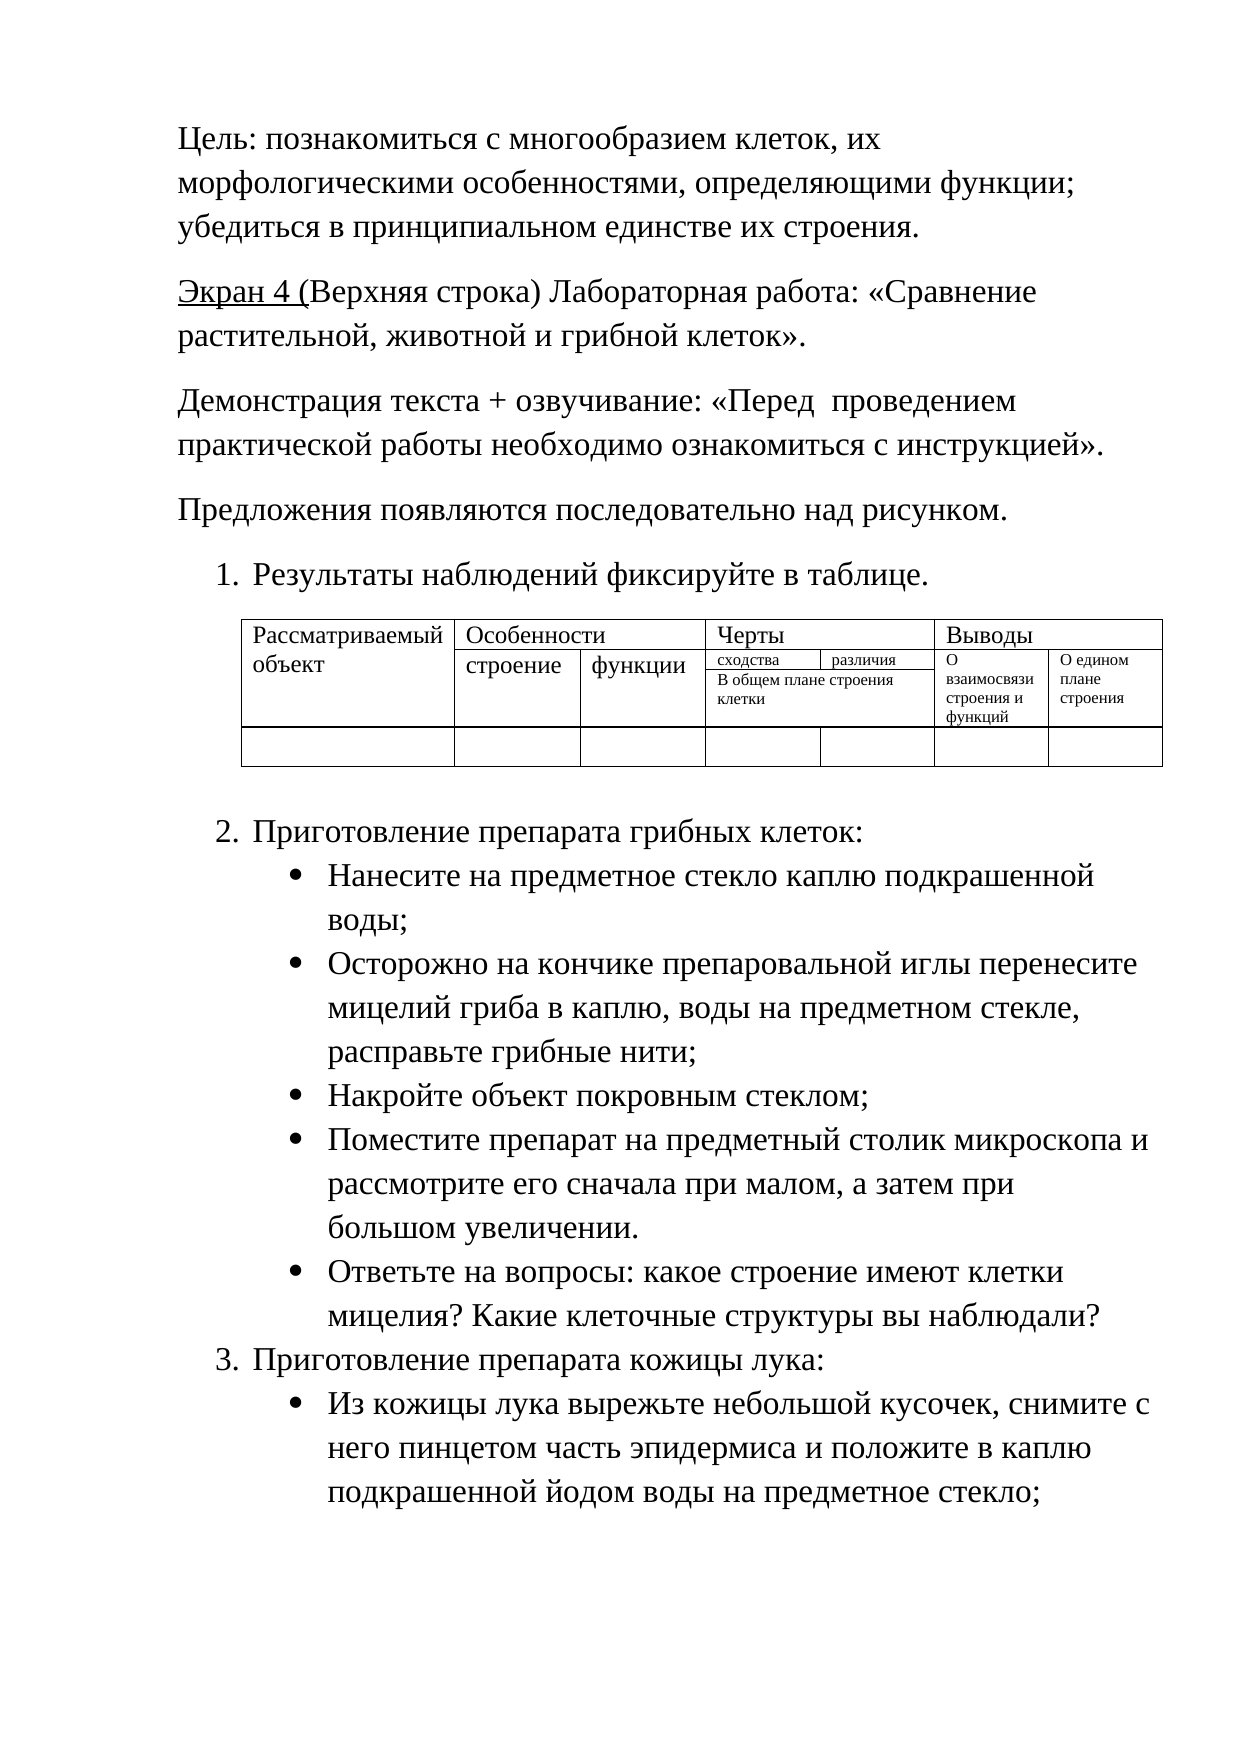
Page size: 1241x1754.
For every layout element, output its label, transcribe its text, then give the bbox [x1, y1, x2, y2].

table_cell [706, 728, 820, 766]
list Накройте объект покровным стеклом; [290, 1075, 1152, 1113]
list Из кожицы лука вырежьте небольшой кусочек, снимите с него пинцетом часть эпидермиса и положите в каплю подкрашенной йодом воды на предметное стекло; [290, 1384, 1152, 1510]
text Экран 4 (Верхняя строка) Лабораторная работа: «Сравнение растительной, животной и грибной клеток». [177, 271, 1152, 353]
table_cell сходства [706, 650, 820, 669]
table_header Особенности [455, 620, 705, 649]
table_header Черты [706, 620, 934, 649]
list Результаты наблюдений фиксируйте в таблице. [215, 554, 1152, 592]
table_header Рассматриваемый объект [242, 620, 454, 726]
table_cell функции [581, 650, 705, 726]
list Осторожно на кончике препаровальной иглы перенесите мицелий гриба в каплю, воды на предметном стекле, расправьте грибные нити; [290, 943, 1152, 1069]
table_cell [242, 728, 454, 766]
table_cell [455, 728, 580, 766]
text Предложения появляются последовательно над рисунком. [177, 489, 1152, 527]
table_cell [581, 728, 705, 766]
list Приготовление препарата грибных клеток: [215, 811, 1152, 849]
table_cell [821, 728, 934, 766]
text Цель: познакомиться с многообразием клеток, их морфологическими особенностями, определяющими функции; убедиться в принципиальном единстве их строения. [177, 118, 1152, 244]
list Поместите препарат на предметный столик микроскопа и рассмотрите его сначала при малом, а затем при большом увеличении. [290, 1119, 1152, 1246]
table_cell строение [455, 650, 580, 726]
table_header Выводы [935, 620, 1162, 649]
list Ответьте на вопросы: какое строение имеют клетки мицелия? Какие клеточные структуры вы наблюдали? [290, 1251, 1152, 1334]
table_cell [1049, 728, 1162, 766]
table_cell различия [821, 650, 934, 669]
table_cell О взаимосвязи строения и функций [935, 650, 1048, 726]
text Демонстрация текста + озвучивание: «Перед проведением практической работы необходимо ознакомиться с инструкцией». [177, 380, 1152, 462]
list Приготовление препарата кожицы лука: [215, 1339, 1152, 1378]
table_cell [935, 728, 1048, 766]
table_cell В общем плане строения клетки [706, 670, 934, 726]
table_cell О едином плане строения [1049, 650, 1162, 726]
list Нанесите на предметное стекло каплю подкрашенной воды; [290, 855, 1152, 937]
